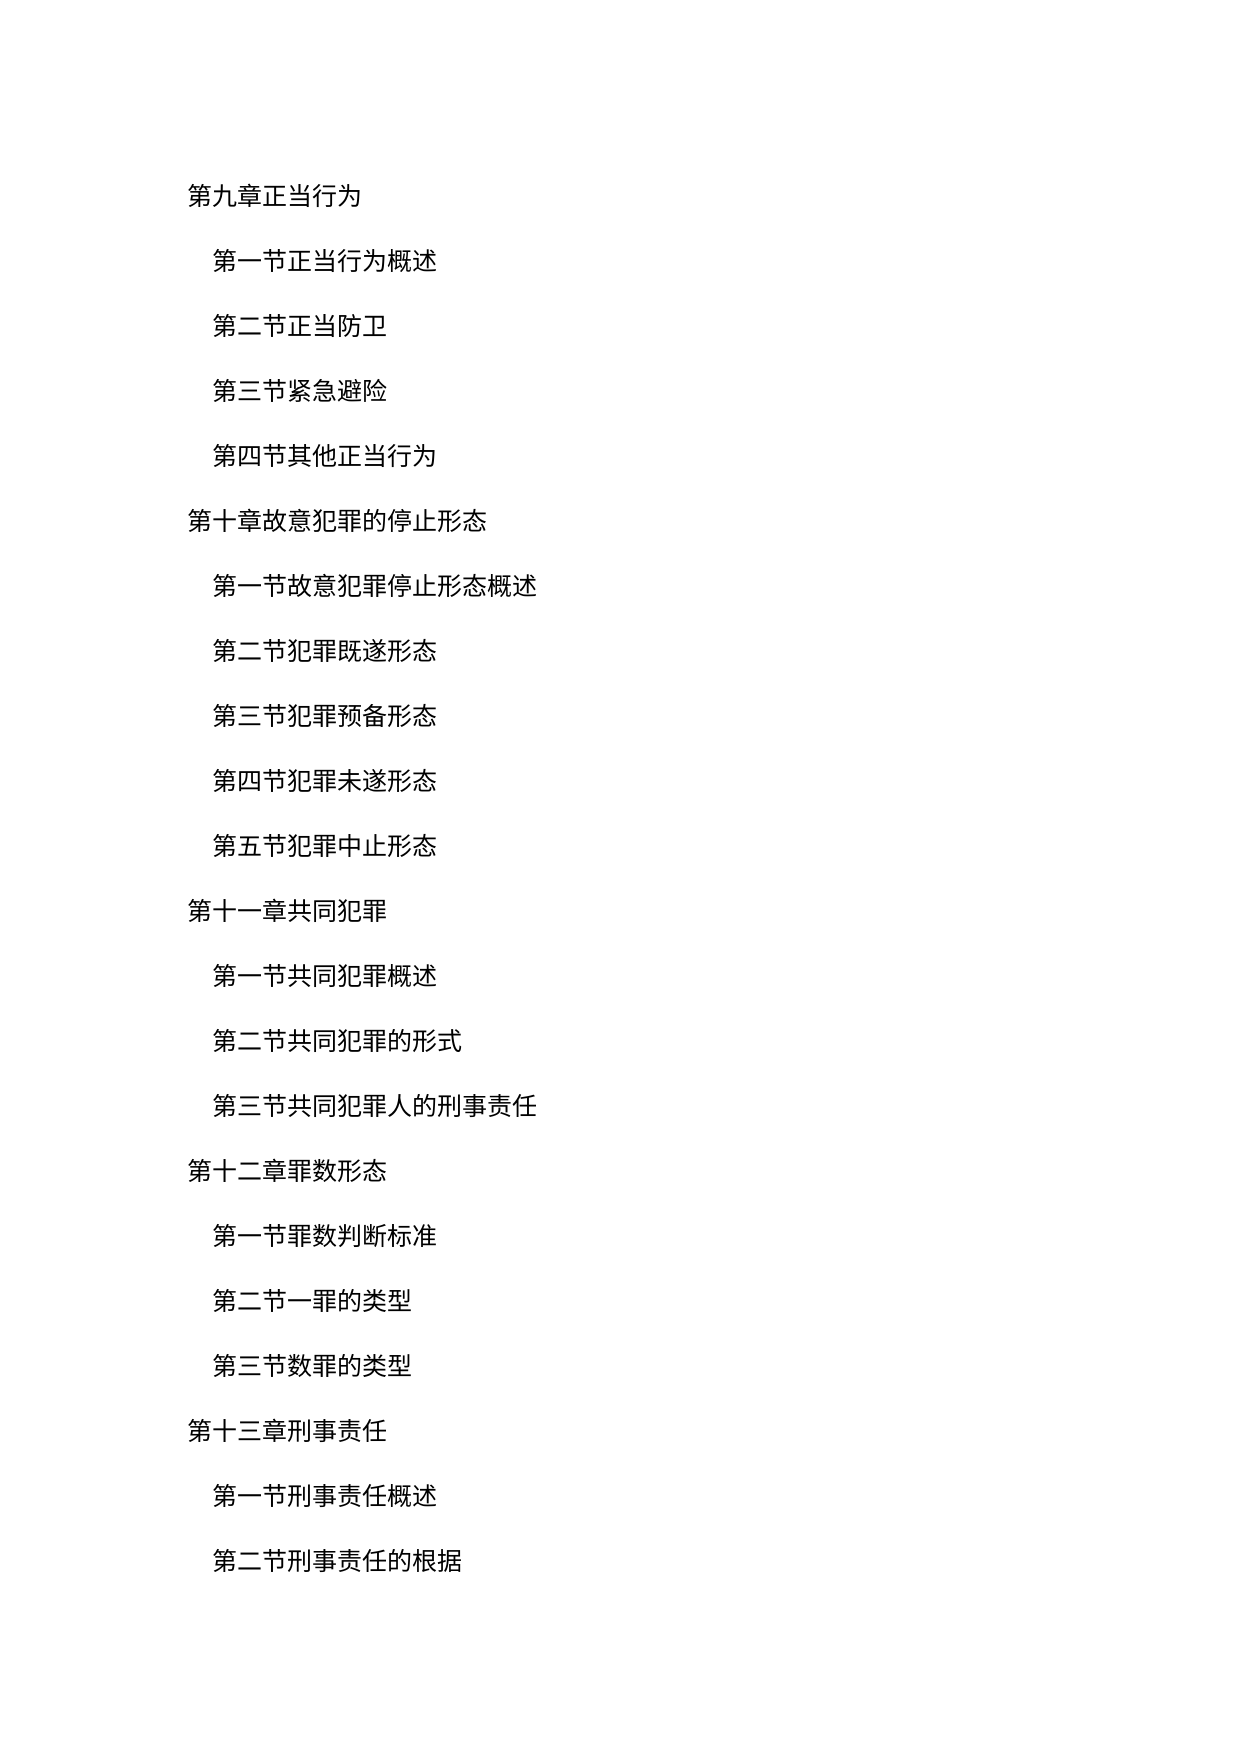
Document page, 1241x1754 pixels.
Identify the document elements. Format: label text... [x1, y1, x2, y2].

text 第二节一罪的类型 [187, 1267, 1053, 1332]
text 第九章正当行为 [187, 162, 1053, 227]
text 第二节刑事责任的根据 [187, 1527, 1053, 1592]
text 第二节共同犯罪的形式 [187, 1007, 1053, 1072]
text 第一节刑事责任概述 [187, 1462, 1053, 1527]
text 第十二章罪数形态 [187, 1137, 1053, 1202]
text 第三节共同犯罪人的刑事责任 [187, 1072, 1053, 1137]
text 第五节犯罪中止形态 [187, 812, 1053, 877]
text 第一节正当行为概述 [187, 227, 1053, 292]
text 第一节罪数判断标准 [187, 1202, 1053, 1267]
text 第二节正当防卫 [187, 292, 1053, 357]
text 第三节紧急避险 [187, 357, 1053, 422]
text 第十三章刑事责任 [187, 1397, 1053, 1462]
text 第三节犯罪预备形态 [187, 682, 1053, 747]
text 第四节其他正当行为 [187, 422, 1053, 487]
text 第一节共同犯罪概述 [187, 942, 1053, 1007]
text 第十一章共同犯罪 [187, 877, 1053, 942]
text 第一节故意犯罪停止形态概述 [187, 552, 1053, 617]
text 第三节数罪的类型 [187, 1332, 1053, 1397]
text 第十章故意犯罪的停止形态 [187, 487, 1053, 552]
text 第二节犯罪既遂形态 [187, 617, 1053, 682]
text 第四节犯罪未遂形态 [187, 747, 1053, 812]
